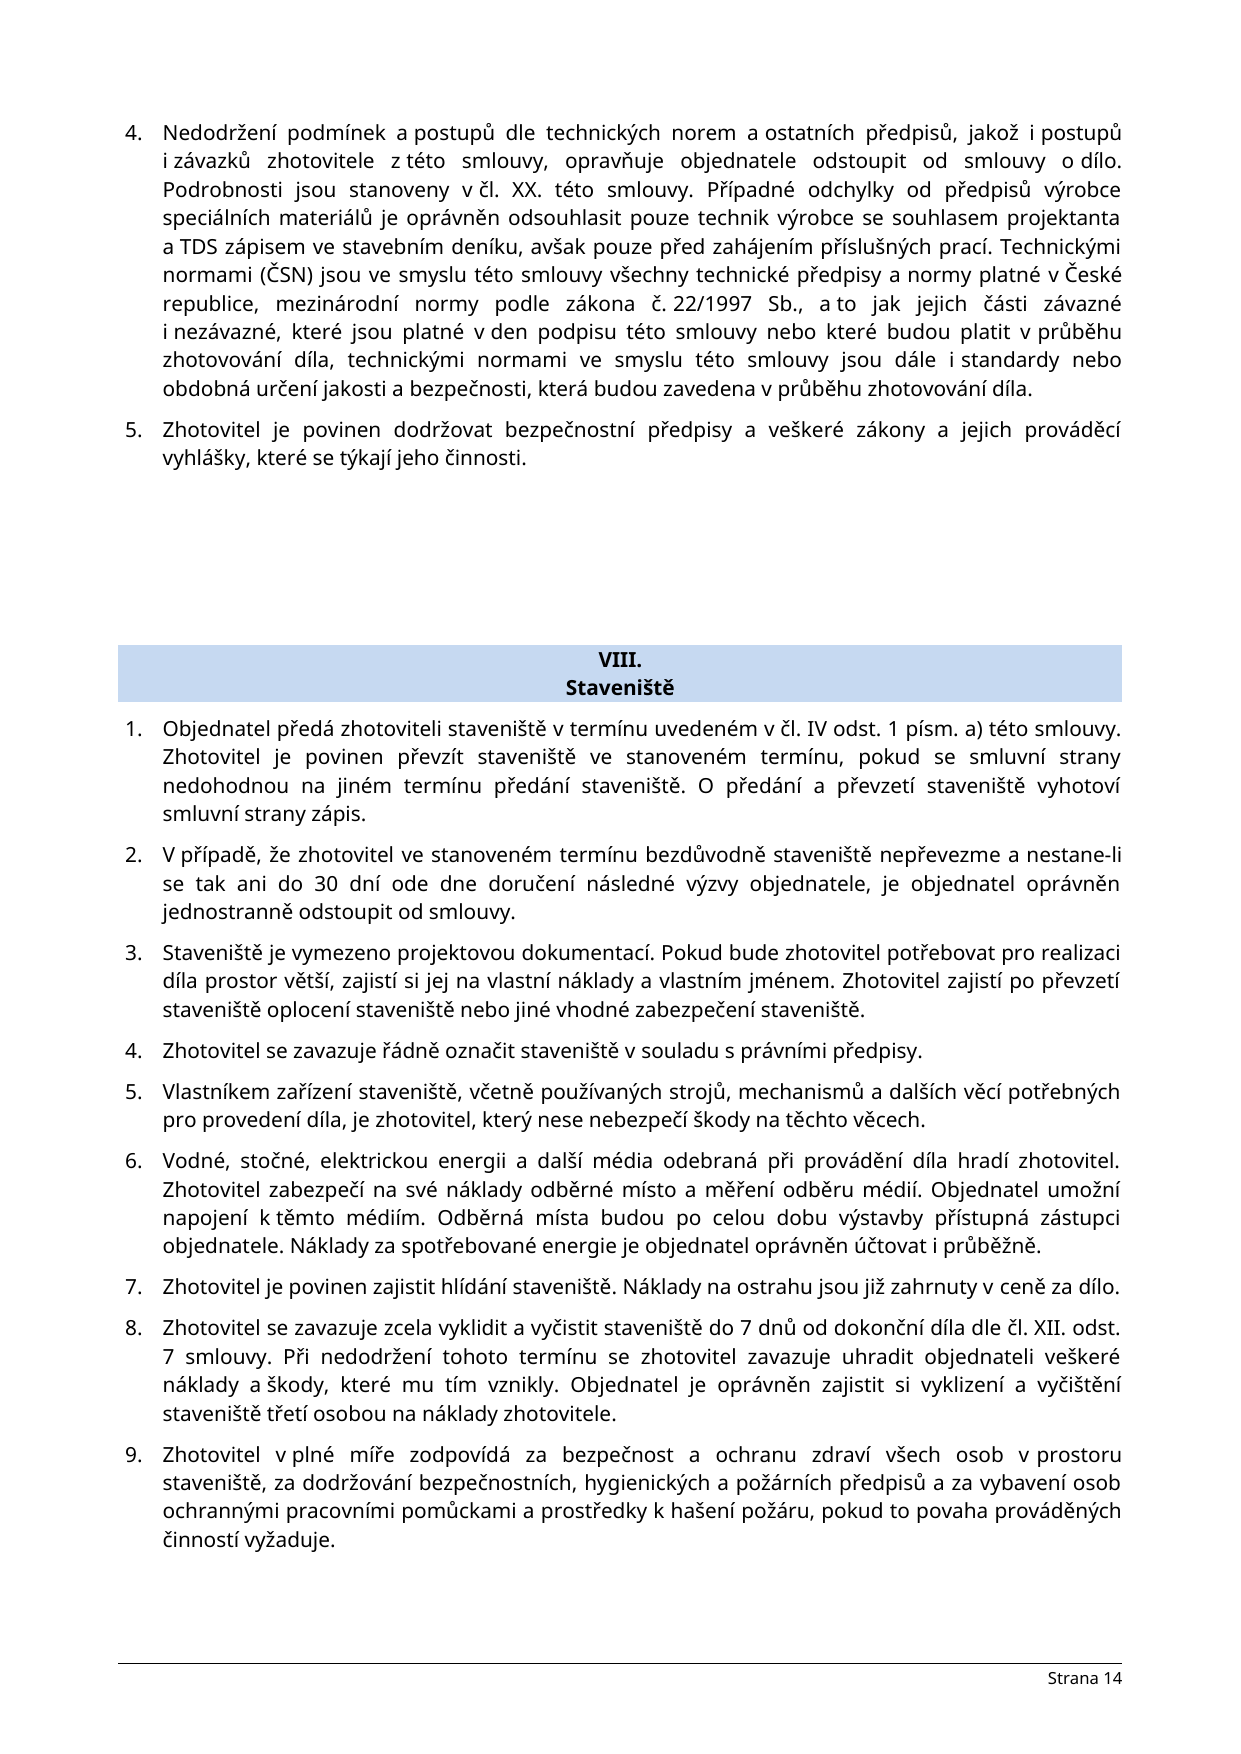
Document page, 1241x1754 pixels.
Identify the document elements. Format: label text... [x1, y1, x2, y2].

list Vlastníkem zařízení staveniště, včetně používaných strojů, mechanismů a dalších věcí potřebných pro provedení díla, je zhotovitel, který nese nebezpečí škody na těchto věcech. [125, 1077, 1122, 1134]
text Staveniště [118, 673, 1122, 702]
text VIII. [118, 645, 1122, 673]
list Zhotovitel se zavazuje zcela vyklidit a vyčistit staveniště do 7 dnů od dokonční díla dle čl. XII. odst. 7 smlouvy. Při nedodržení tohoto termínu se zhotovitel zavazuje uhradit objednateli veškeré náklady a škody, které mu tím vznikly. Objednatel je oprávněn zajistit si vyklizení a vyčištění staveniště třetí osobou na náklady zhotovitele. [125, 1313, 1122, 1427]
list Nedodržení podmínek a postupů dle technických norem a ostatních předpisů, jakož i postupů i závazků zhotovitele z této smlouvy, opravňuje objednatele odstoupit od smlouvy o dílo. Podrobnosti jsou stanoveny v čl. XX. této smlouvy. Případné odchylky od předpisů výrobce speciálních materiálů je oprávněn odsouhlasit pouze technik výrobce se souhlasem projektanta a TDS zápisem ve stavebním deníku, avšak pouze před zahájením příslušných prací. Technickými normami (ČSN) jsou ve smyslu této smlouvy všechny technické předpisy a normy platné v České republice, mezinárodní normy podle zákona č. 22/1997 Sb., a to jak jejich části závazné i nezávazné, které jsou platné v den podpisu této smlouvy nebo které budou platit v průběhu zhotovování díla, technickými normami ve smyslu této smlouvy jsou dále i standardy nebo obdobná určení jakosti a bezpečnosti, která budou zavedena v průběhu zhotovování díla. [125, 118, 1122, 402]
list Zhotovitel je povinen dodržovat bezpečnostní předpisy a veškeré zákony a jejich prováděcí vyhlášky, které se týkají jeho činnosti. [125, 415, 1122, 472]
list Zhotovitel se zavazuje řádně označit staveniště v souladu s právními předpisy. [125, 1036, 1122, 1064]
list Vodné, stočné, elektrickou energii a další média odebraná při provádění díla hradí zhotovitel. Zhotovitel zabezpečí na své náklady odběrné místo a měření odběru médií. Objednatel umožní napojení k těmto médiím. Odběrná místa budou po celou dobu výstavby přístupná zástupci objednatele. Náklady za spotřebované energie je objednatel oprávněn účtovat i průběžně. [125, 1146, 1122, 1260]
list Zhotovitel v plné míře zodpovídá za bezpečnost a ochranu zdraví všech osob v prostoru staveniště, za dodržování bezpečnostních, hygienických a požárních předpisů a za vybavení osob ochrannými pracovními pomůckami a prostředky k hašení požáru, pokud to povaha prováděných činností vyžaduje. [125, 1440, 1122, 1553]
list Objednatel předá zhotoviteli staveniště v termínu uvedeném v čl. IV odst. 1 písm. a) této smlouvy. Zhotovitel je povinen převzít staveniště ve stanoveném termínu, pokud se smluvní strany nedohodnou na jiném termínu předání staveniště. O předání a převzetí staveniště vyhotoví smluvní strany zápis. [125, 714, 1122, 828]
list V případě, že zhotovitel ve stanoveném termínu bezdůvodně staveniště nepřevezme a nestane-li se tak ani do 30 dní ode dne doručení následné výzvy objednatele, je objednatel oprávněn jednostranně odstoupit od smlouvy. [125, 840, 1122, 926]
list Zhotovitel je povinen zajistit hlídání staveniště. Náklady na ostrahu jsou již zahrnuty v ceně za dílo. [125, 1272, 1122, 1301]
list Staveniště je vymezeno projektovou dokumentací. Pokud bude zhotovitel potřebovat pro realizaci díla prostor větší, zajistí si jej na vlastní náklady a vlastním jménem. Zhotovitel zajistí po převzetí staveniště oplocení staveniště nebo jiné vhodné zabezpečení staveniště. [125, 938, 1122, 1023]
